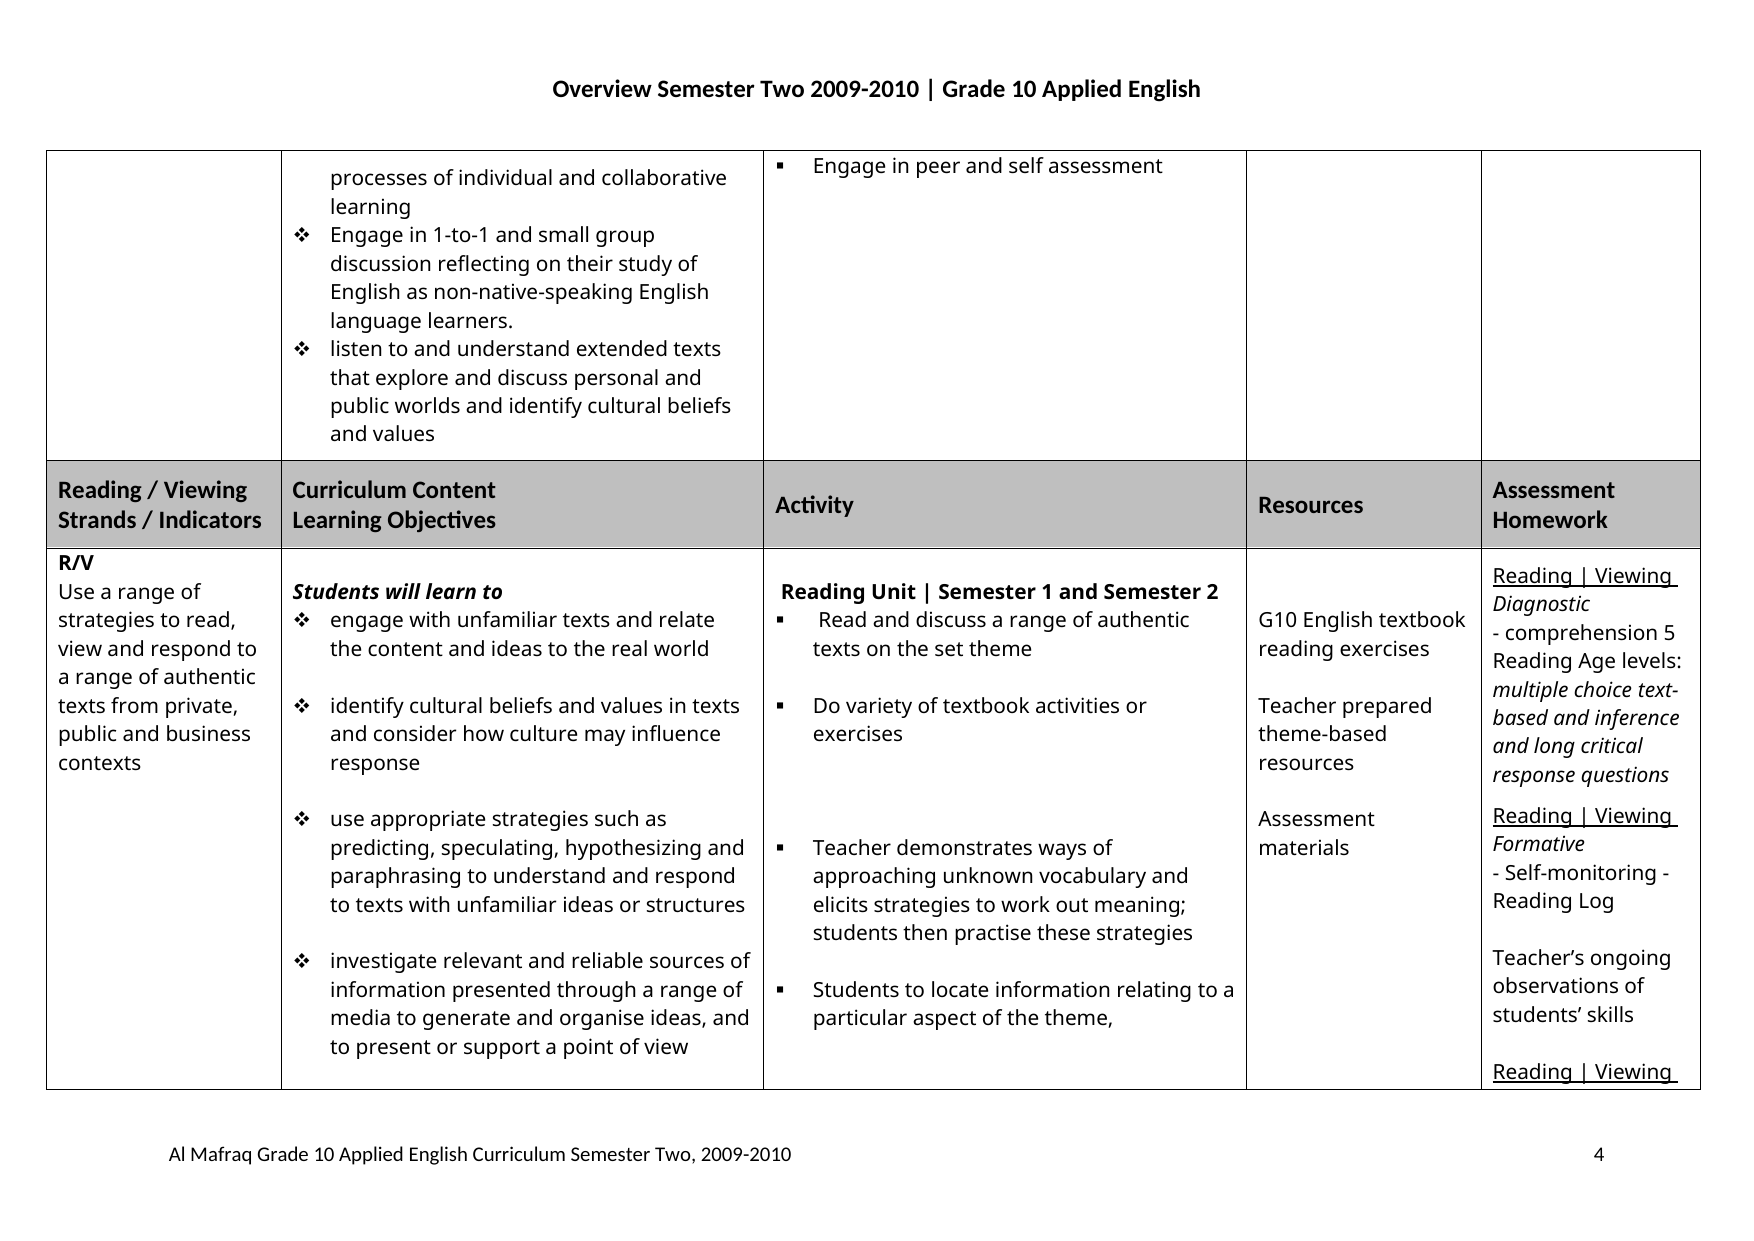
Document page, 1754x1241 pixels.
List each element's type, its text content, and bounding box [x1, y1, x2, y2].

table_cell Reading / Viewing Strands / Indicators [47, 461, 281, 547]
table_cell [47, 549, 281, 1089]
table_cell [47, 151, 281, 460]
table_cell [764, 151, 1246, 460]
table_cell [1482, 549, 1700, 1089]
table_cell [764, 549, 1246, 1089]
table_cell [282, 151, 763, 460]
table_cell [1482, 151, 1700, 460]
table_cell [282, 549, 763, 1089]
table_cell Curriculum Content Learning Objectives [282, 461, 763, 547]
table_cell Assessment Homework [1482, 461, 1700, 547]
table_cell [1247, 151, 1481, 460]
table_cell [1247, 549, 1481, 1089]
table_cell Activity [764, 461, 1246, 547]
table_cell Resources [1247, 461, 1481, 547]
